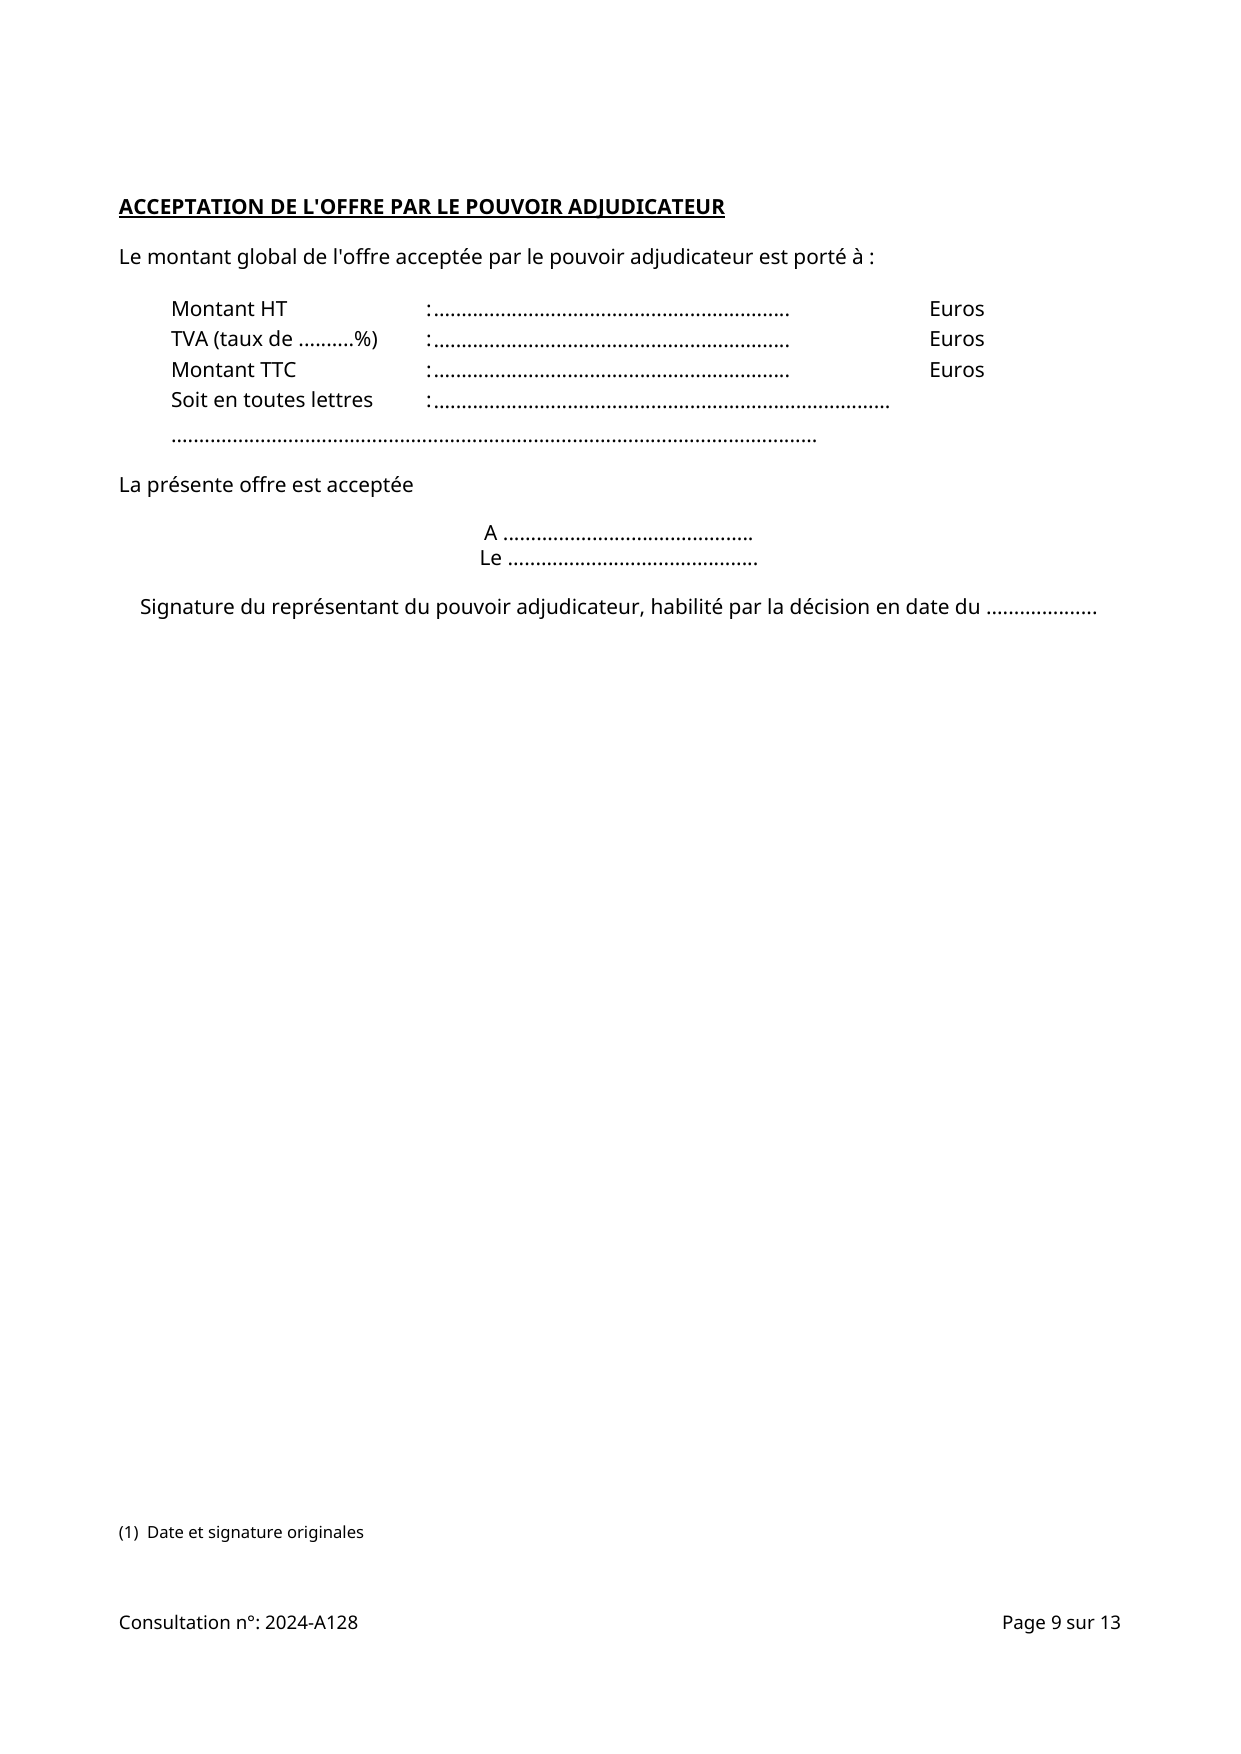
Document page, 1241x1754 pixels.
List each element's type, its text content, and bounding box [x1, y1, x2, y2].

table_cell Euros [929, 355, 1067, 385]
table_cell ................................................................ [433, 355, 929, 385]
text Signature du représentant du pouvoir adjudicateur, habilité par la décision en date du .................... [119, 595, 1119, 619]
text La présente offre est acceptée [119, 473, 1121, 497]
text .................................................................................................................... [171, 420, 1067, 448]
table_header Montant HT [171, 294, 421, 324]
text ACCEPTATION DE L'OFFRE PAR LE POUVOIR ADJUDICATEUR [119, 192, 1121, 221]
table_cell .................................................................................. [433, 385, 1067, 416]
text A ............................................. [119, 521, 1119, 546]
table_header ................................................................ [433, 294, 929, 324]
table_cell ................................................................ [433, 324, 929, 355]
text Le montant global de l'offre acceptée par le pouvoir adjudicateur est porté à : [119, 246, 1121, 270]
table_cell Euros [929, 324, 1067, 355]
table_header Euros [929, 294, 1067, 324]
table_cell Montant TTC [171, 355, 421, 385]
text Le ............................................. [119, 546, 1119, 570]
table_cell TVA (taux de ..........%) [171, 324, 421, 355]
table_cell Soit en toutes lettres [171, 385, 421, 416]
